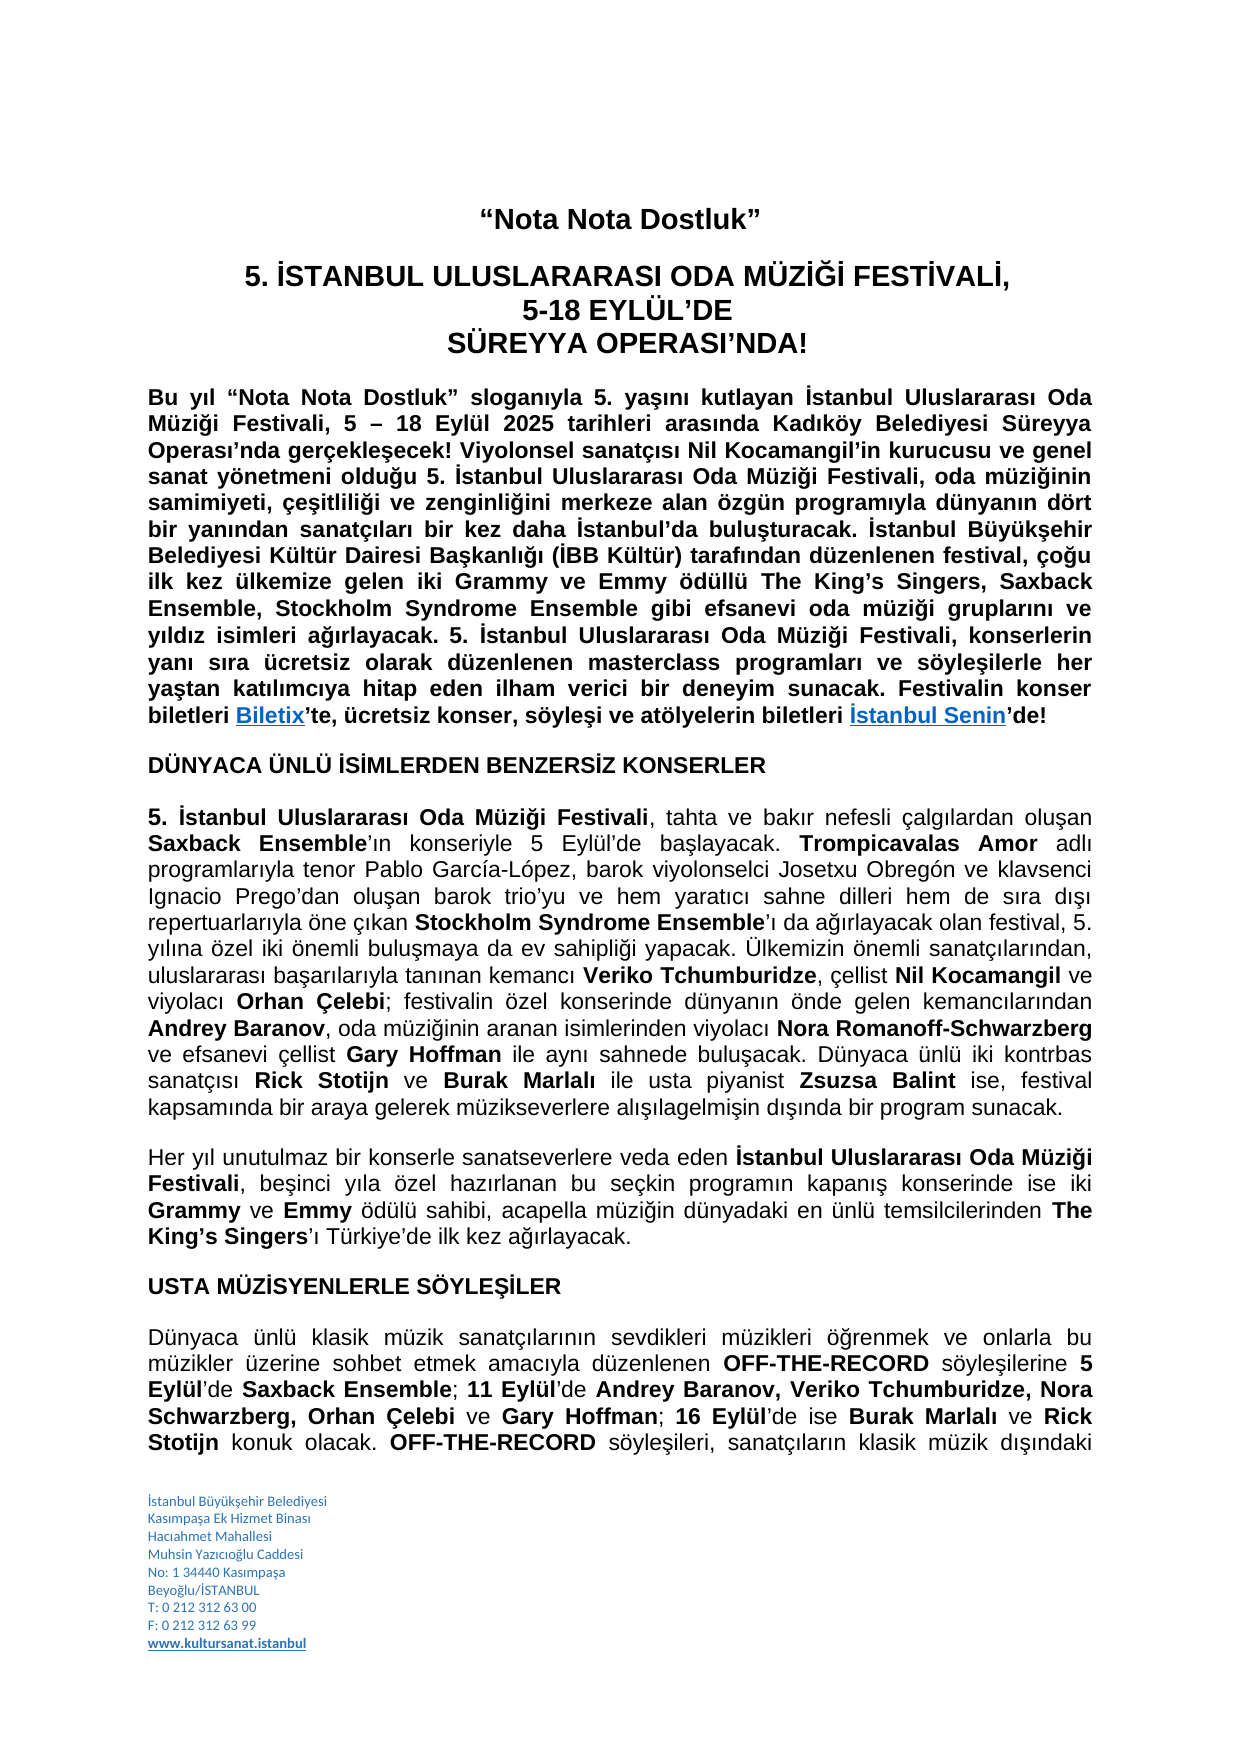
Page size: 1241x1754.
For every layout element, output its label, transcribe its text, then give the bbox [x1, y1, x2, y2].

text 5. İSTANBUL ULUSLARARASI ODA MÜZİĞİ FESTİVALİ, [148, 259, 1107, 293]
text 5. İstanbul Uluslararası Oda Müziği Festivali, tahta ve bakır nefesli çalgılardan oluşan Saxback Ensemble’ın konseriyle 5 Eylül’de başlayacak. Trompicavalas Amor adlı programlarıyla tenor Pablo García-López, barok viyolonselci Josetxu Obregón ve klavsenci Ignacio Prego’dan oluşan barok trio’yu ve hem yaratıcı sahne dilleri hem de sıra dışı repertuarlarıyla öne çıkan Stockholm Syndrome Ensemble’ı da ağırlayacak olan festival, 5. yılına özel iki önemli buluşmaya da ev sahipliği yapacak. Ülkemizin önemli sanatçılarından, uluslararası başarılarıyla tanınan kemancı Veriko Tchumburidze, çellist Nil Kocamangil ve viyolacı Orhan Çelebi; festivalin özel konserinde dünyanın önde gelen kemancılarından Andrey Baranov, oda müziğinin aranan isimlerinden viyolacı Nora Romanoff-Schwarzberg ve efsanevi çellist Gary Hoffman ile aynı sahnede buluşacak. Dünyaca ünlü iki kontrbas sanatçısı Rick Stotijn ve Burak Marlalı ile usta piyanist Zsuzsa Balint ise, festival kapsamında bir araya gelerek müzikseverlere alışılagelmişin dışında bir program sunacak. [148, 802, 1093, 1120]
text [148, 1323, 1093, 1455]
text Her yıl unutulmaz bir konserle sanatseverlere veda eden İstanbul Uluslararası Oda Müziği Festivali, beşinci yıla özel hazırlanan bu seçkin programın kapanış konserinde ise iki Grammy ve Emmy ödülü sahibi, acapella müziğin dünyadaki en ünlü temsilcilerinden The King’s Singers’ı Türkiye’de ilk kez ağırlayacak. [148, 1144, 1093, 1249]
text Bu yıl “Nota Nota Dostluk” sloganıyla 5. yaşını kutlayan İstanbul Uluslararası Oda Müziği Festivali, 5 – 18 Eylül 2025 tarihleri arasında Kadıköy Belediyesi Süreyya Operası’nda gerçekleşecek! Viyolonsel sanatçısı Nil Kocamangil’in kurucusu ve genel sanat yönetmeni olduğu 5. İstanbul Uluslararası Oda Müziği Festivali, oda müziğinin samimiyeti, çeşitliliği ve zenginliğini merkeze alan özgün programıyla dünyanın dört bir yanından sanatçıları bir kez daha İstanbul’da buluşturacak. İstanbul Büyükşehir Belediyesi Kültür Dairesi Başkanlığı (İBB Kültür) tarafından düzenlenen festival, çoğu ilk kez ülkemize gelen iki Grammy ve Emmy ödüllü The King’s Singers, Saxback Ensemble, Stockholm Syndrome Ensemble gibi efsanevi oda müziği gruplarını ve yıldız isimleri ağırlayacak. 5. İstanbul Uluslararası Oda Müziği Festivali, konserlerin yanı sıra ücretsiz olarak düzenlenen masterclass programları ve söyleşilerle her yaştan katılımcıya hitap eden ilham verici bir deneyim sunacak. Festivalin konser biletleri Biletix’te, ücretsiz konser, söyleşi ve atölyelerin biletleri İstanbul Senin’de! [148, 384, 1093, 728]
text USTA MÜZİSYENLERLE SÖYLEŞİLER [148, 1273, 1093, 1299]
text “Nota Nota Dostluk” [148, 202, 1093, 235]
text DÜNYACA ÜNLÜ İSİMLERDEN BENZERSİZ KONSERLER [148, 752, 1093, 778]
text 5-18 EYLÜL’DE SÜREYYA OPERASI’NDA! [148, 293, 1107, 360]
